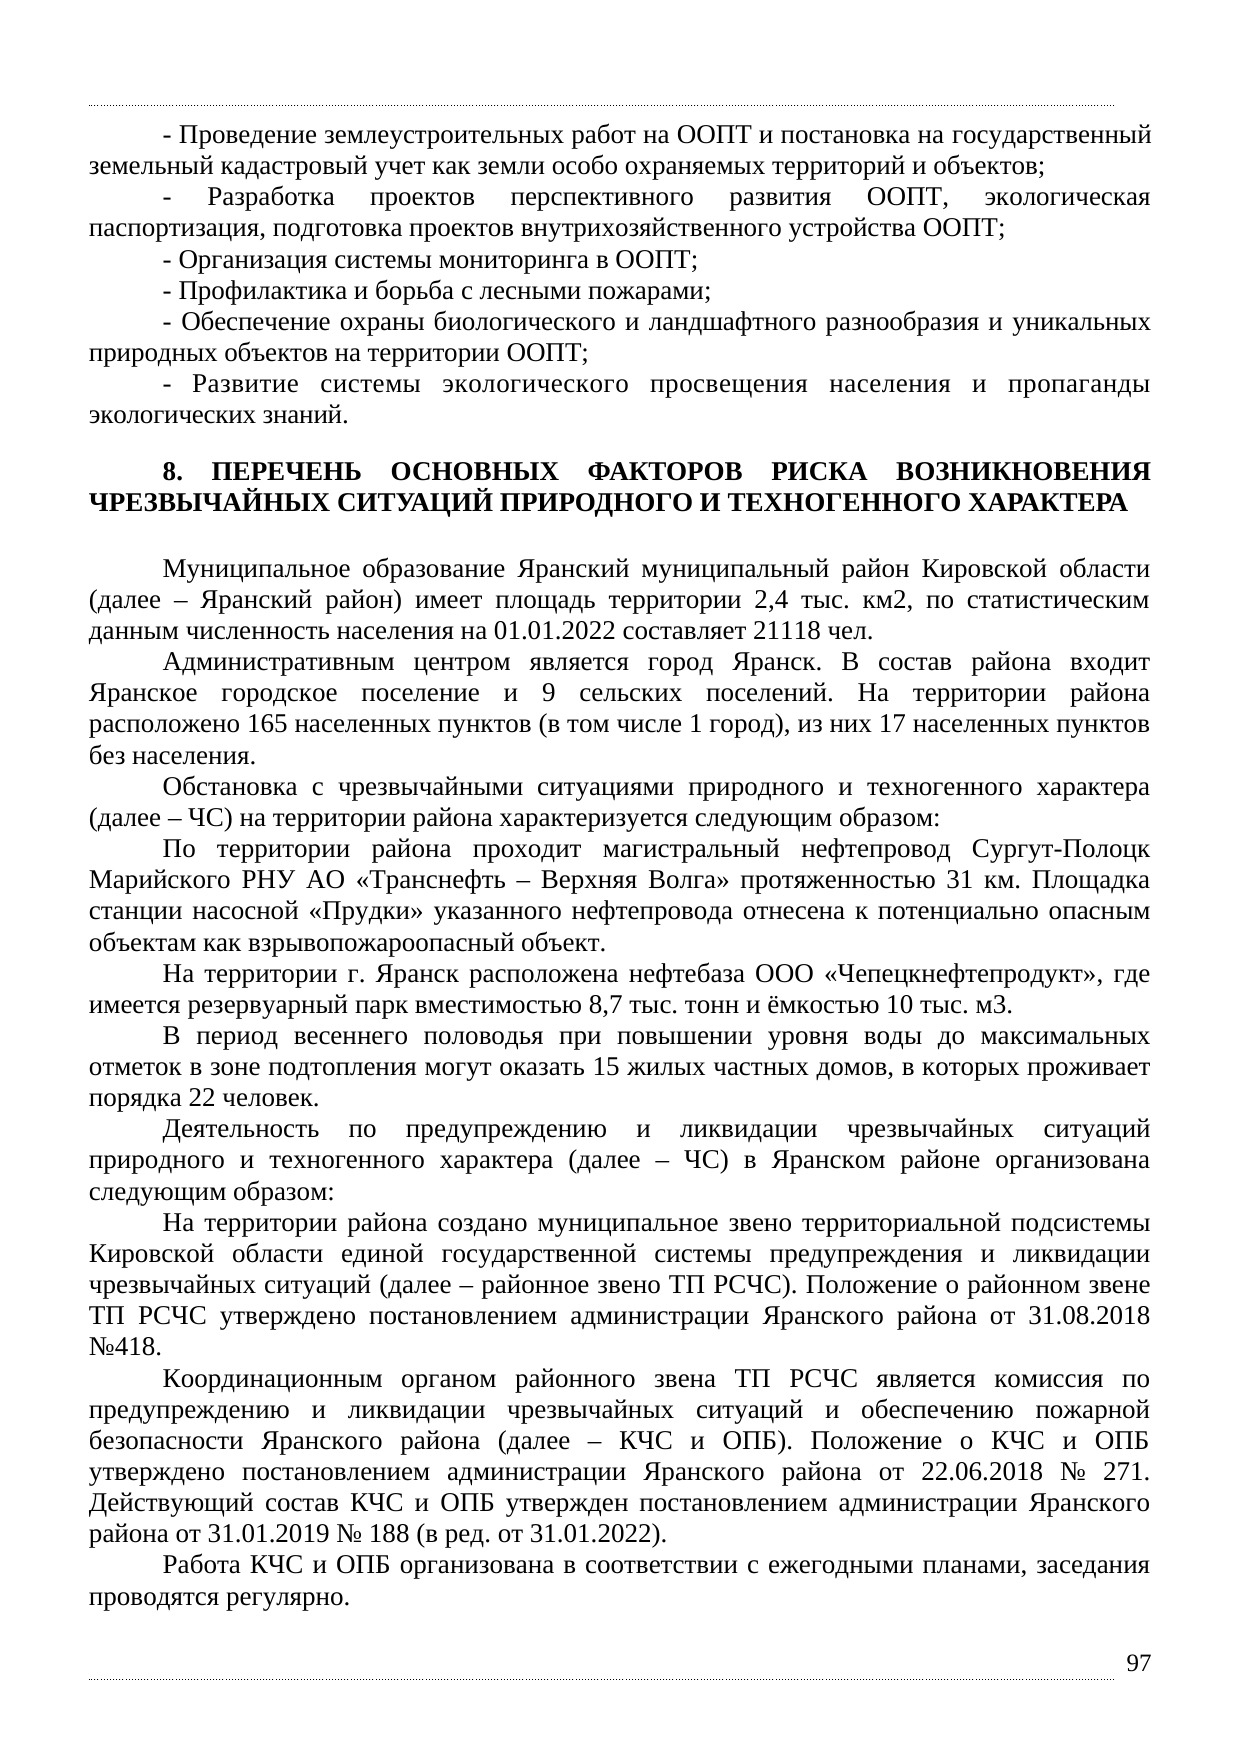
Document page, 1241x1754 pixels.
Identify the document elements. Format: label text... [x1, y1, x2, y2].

text - Профилактика и борьба с лесными пожарами; [89, 274, 1152, 305]
text Муниципальное образование Яранский муниципальный район Кировской области (далее – Яранский район) имеет площадь территории 2,4 тыс. км2, по статистическим данным численность населения на 01.01.2022 составляет 21118 чел. [89, 552, 1152, 645]
text - Развитие системы экологического просвещения населения и пропаганды экологических знаний. [89, 367, 1152, 429]
text По территории района проходит магистральный нефтепровод Сургут-Полоцк Марийского РНУ АО «Транснефть – Верхняя Волга» протяженностью 31 км. Площадка станции насосной «Прудки» указанного нефтепровода отнесена к потенциально опасным объектам как взрывопожароопасный объект. [89, 832, 1152, 957]
text Координационным органом районного звена ТП РСЧС является комиссия по предупреждению и ликвидации чрезвычайных ситуаций и обеспечению пожарной безопасности Яранского района (далее – КЧС и ОПБ). Положение о КЧС и ОПБ утверждено постановлением администрации Яранского района от 22.06.2018 № 271. Действующий состав КЧС и ОПБ утвержден постановлением администрации Яранского района от 31.01.2019 № 188 (в ред. от 31.01.2022). [89, 1362, 1152, 1548]
text Деятельность по предупреждению и ликвидации чрезвычайных ситуаций природного и техногенного характера (далее – ЧС) в Яранском районе организована следующим образом: [89, 1112, 1152, 1206]
text На территории района создано муниципальное звено территориальной подсистемы Кировской области единой государственной системы предупреждения и ликвидации чрезвычайных ситуаций (далее – районное звено ТП РСЧС). Положение о районном звене ТП РСЧС утверждено постановлением администрации Яранского района от 31.08.2018 №418. [89, 1206, 1152, 1362]
text На территории г. Яранск расположена нефтебаза ООО «Чепецкнефтепродукт», где имеется резервуарный парк вместимостью 8,7 тыс. тонн и ёмкостью 10 тыс. м3. [89, 957, 1152, 1019]
text - Обеспечение охраны биологического и ландшафтного разнообразия и уникальных природных объектов на территории ООПТ; [89, 305, 1152, 367]
subtitle 8. ПЕРЕЧЕНЬ ОСНОВНЫХ ФАКТОРОВ РИСКА ВОЗНИКНОВЕНИЯ ЧРЕЗВЫЧАЙНЫХ СИТУАЦИЙ ПРИРОДНОГО И ТЕХНОГЕННОГО ХАРАКТЕРА [89, 454, 1152, 517]
text - Разработка проектов перспективного развития ООПТ, экологическая паспортизация, подготовка проектов внутрихозяйственного устройства ООПТ; [89, 180, 1152, 243]
text - Проведение землеустроительных работ на ООПТ и постановка на государственный земельный кадастровый учет как земли особо охраняемых территорий и объектов; [89, 118, 1152, 180]
text В период весеннего половодья при повышении уровня воды до максимальных отметок в зоне подтопления могут оказать 15 жилых частных домов, в которых проживает порядка 22 человек. [89, 1019, 1152, 1112]
text Обстановка с чрезвычайными ситуациями природного и техногенного характера (далее – ЧС) на территории района характеризуется следующим образом: [89, 770, 1152, 832]
text Работа КЧС и ОПБ организована в соответствии с ежегодными планами, заседания проводятся регулярно. [89, 1548, 1152, 1611]
text Административным центром является город Яранск. В состав района входит Яранское городское поселение и 9 сельских поселений. На территории района расположено 165 населенных пунктов (в том числе 1 город), из них 17 населенных пунктов без населения. [89, 645, 1152, 770]
text - Организация системы мониторинга в ООПТ; [89, 243, 1152, 274]
